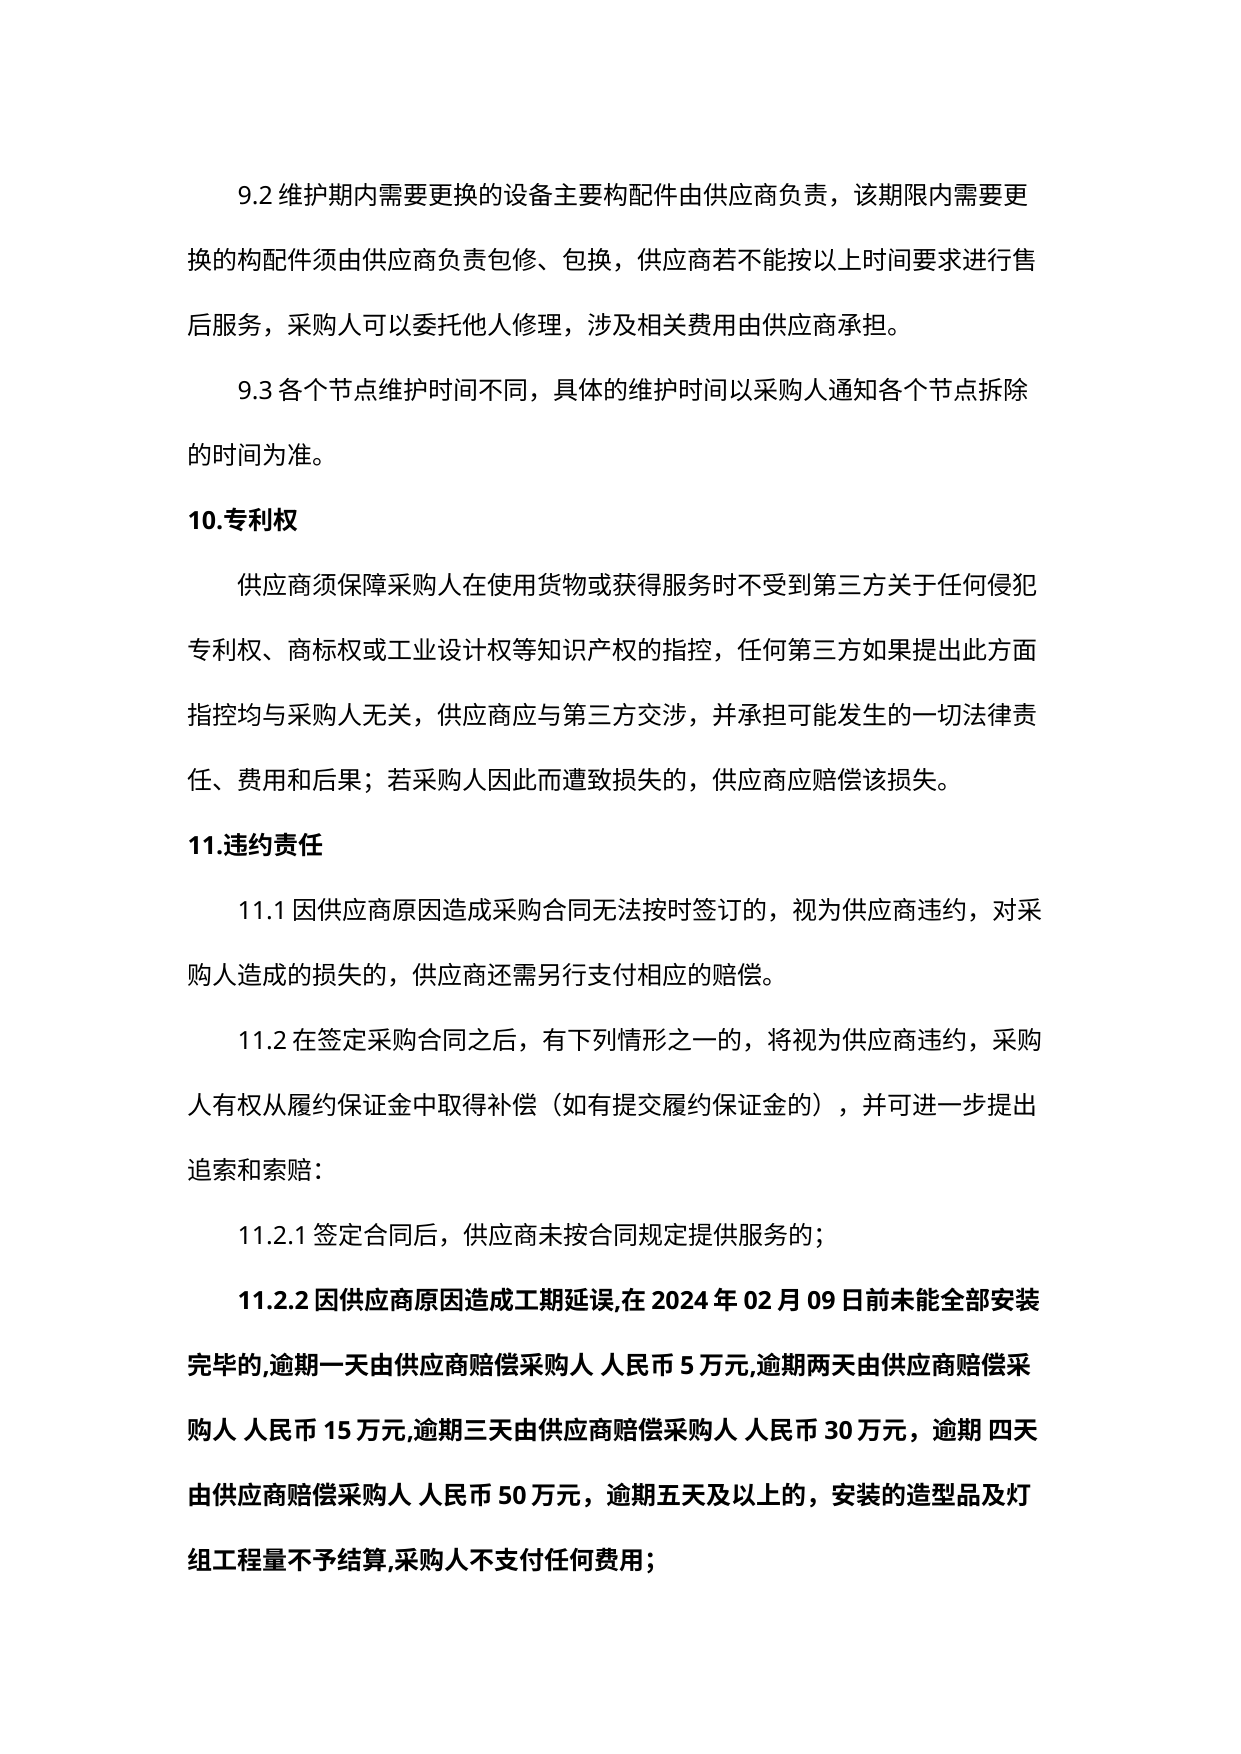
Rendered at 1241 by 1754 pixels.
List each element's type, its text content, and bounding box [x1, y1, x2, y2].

text 11.违约责任 [187, 812, 1053, 877]
text 11.2.1签定合同后，供应商未按合同规定提供服务的； [187, 1202, 1053, 1267]
text 11.2.2因供应商原因造成工期延误,在2024年02月09日前未能全部安装完毕的,逾期一天由供应商赔偿采购人 人民币5万元,逾期两天由供应商赔偿采购人 人民币15万元,逾期三天由供应商赔偿采购人 人民币30万元，逾期 四天由供应商赔偿采购人 人民币50万元，逾期五天及以上的，安装的造型品及灯组工程量不予结算,采购人不支付任何费用； [187, 1267, 1053, 1592]
text 10.专利权 [187, 487, 1053, 552]
text 9.3各个节点维护时间不同，具体的维护时间以采购人通知各个节点拆除的时间为准。 [187, 357, 1053, 487]
text 11.1因供应商原因造成采购合同无法按时签订的，视为供应商违约，对采购人造成的损失的，供应商还需另行支付相应的赔偿。 [187, 877, 1053, 1007]
text 供应商须保障采购人在使用货物或获得服务时不受到第三方关于任何侵犯专利权、商标权或工业设计权等知识产权的指控，任何第三方如果提出此方面指控均与采购人无关，供应商应与第三方交涉，并承担可能发生的一切法律责任、费用和后果；若采购人因此而遭致损失的，供应商应赔偿该损失。 [187, 552, 1053, 812]
text 11.2在签定采购合同之后，有下列情形之一的，将视为供应商违约，采购人有权从履约保证金中取得补偿（如有提交履约保证金的），并可进一步提出追索和索赔： [187, 1007, 1053, 1202]
text 9.2维护期内需要更换的设备主要构配件由供应商负责，该期限内需要更换的构配件须由供应商负责包修、包换，供应商若不能按以上时间要求进行售后服务，采购人可以委托他人修理，涉及相关费用由供应商承担。 [187, 162, 1053, 357]
